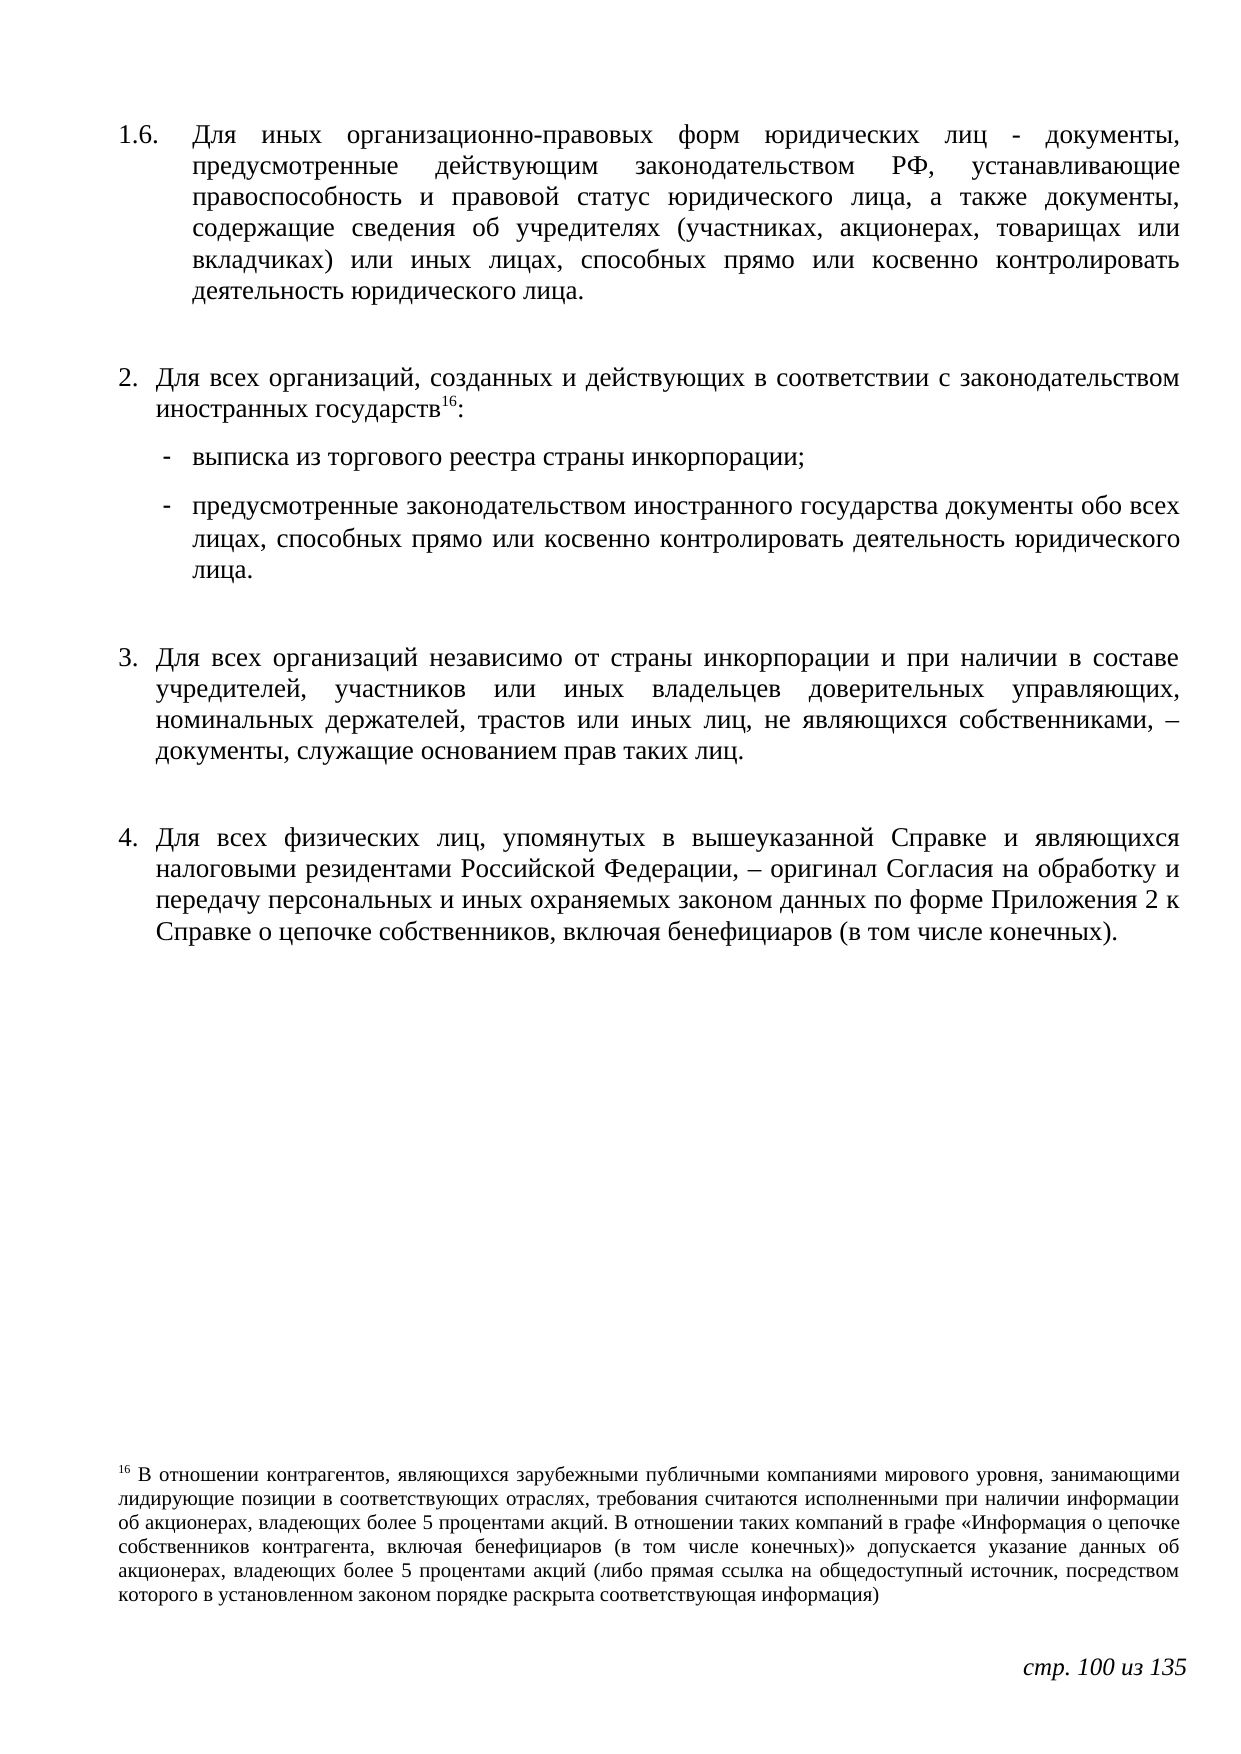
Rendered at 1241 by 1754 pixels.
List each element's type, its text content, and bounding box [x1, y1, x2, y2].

list предусмотренные законодательством иностранного государства документы обо всех лицах, способных прямо или косвенно контролировать деятельность юридического лица. [162, 485, 1181, 584]
list Для всех организаций независимо от страны инкорпорации и при наличии в составе учредителей, участников или иных владельцев доверительных управляющих, номинальных держателей, трастов или иных лиц, не являющихся собственниками, – документы, служащие основанием прав таких лиц. [118, 641, 1181, 765]
list Для иных организационно-правовых форм юридических лиц - документы, предусмотренные действующим законодательством РФ, устанавливающие правоспособность и правовой статус юридического лица, а также документы, содержащие сведения об учредителях (участниках, акционерах, товарищах или вкладчиках) или иных лицах, способных прямо или косвенно контролировать деятельность юридического лица. [118, 118, 1181, 305]
list выписка из торгового реестра страны инкорпорации; [162, 436, 1181, 473]
list Для всех организаций, созданных и действующих в соответствии с законодательством иностранных государств: [118, 361, 1181, 423]
list Для всех физических лиц, упомянутых в вышеуказанной Справке и являющихся налоговыми резидентами Российской Федерации, – оригинал Согласия на обработку и передачу персональных и иных охраняемых законом данных по форме Приложения 2 к Справке о цепочке собственников, включая бенефициаров (в том числе конечных). [118, 821, 1181, 946]
